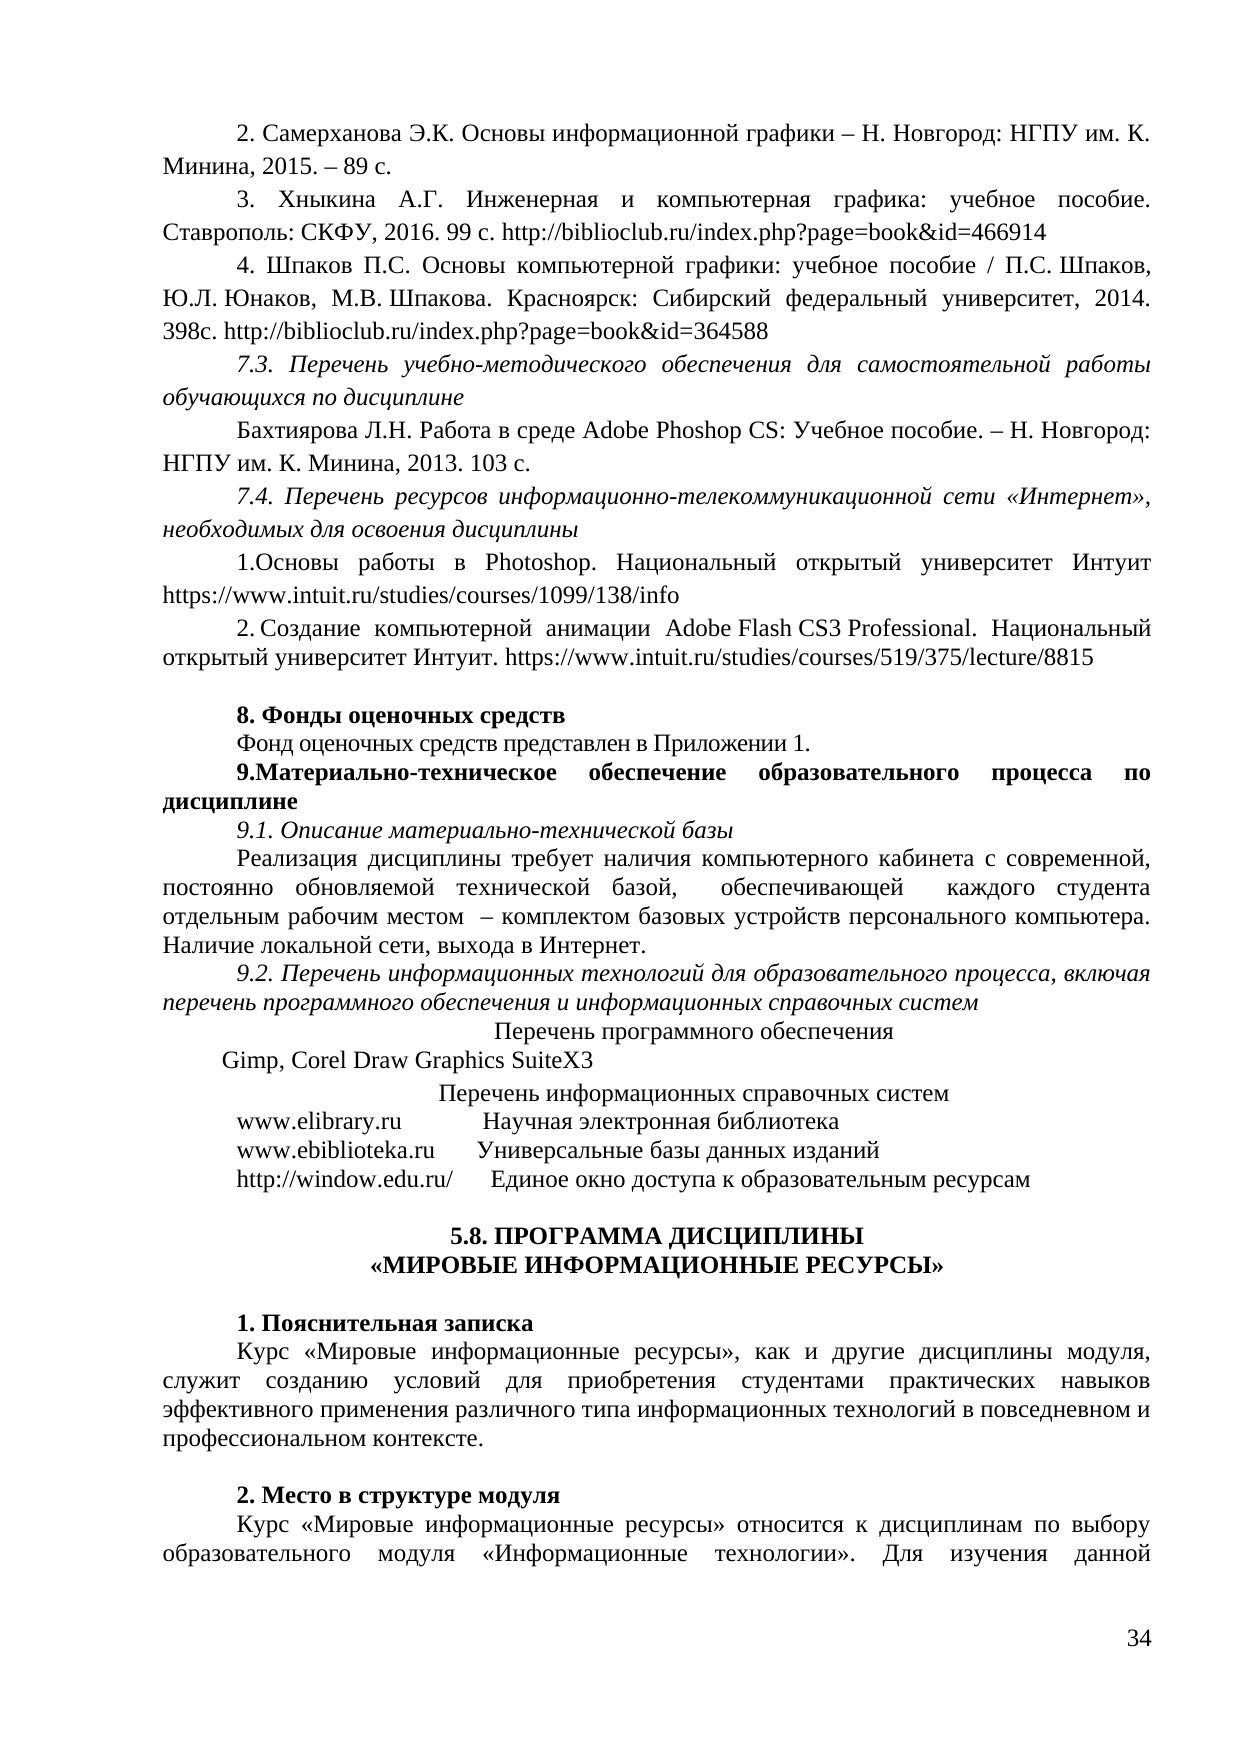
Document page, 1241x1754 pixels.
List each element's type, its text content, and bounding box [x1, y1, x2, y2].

text 9.2. Перечень информационных технологий для образовательного процесса, включая перечень программного обеспечения и информационных справочных систем [162, 958, 1152, 1016]
text 7.4. Перечень ресурсов информационно-телекоммуникационной сети «Интернет», необходимых для освоения дисциплины [162, 481, 1152, 543]
text 3. Хныкина А.Г. Инженерная и компьютерная графика: учебное пособие. Ставрополь: СКФУ, 2016. 99 с. http://biblioclub.ru/index.php?page=book&id=466914 [162, 184, 1152, 246]
text Gimp, Corel Draw Graphics SuiteX3 [222, 1045, 1152, 1073]
text 9.Материально-техническое обеспечение образовательного процесса по дисциплине [162, 757, 1152, 815]
text 1.Основы работы в Photoshop. Национальный открытый университет Интуит https://www.intuit.ru/studies/courses/1099/138/info [162, 547, 1152, 609]
text Фонд оценочных средств представлен в Приложении 1. [162, 728, 1152, 757]
text Реализация дисциплины требует наличия компьютерного кабинета с современной, постоянно обновляемой технической базой, обеспечивающей каждого студента отдельным рабочим местом – комплектом базовых устройств персонального компьютера. Наличие локальной сети, выхода в Интернет. [162, 843, 1152, 958]
text www.elibrary.ru Научная электронная библиотека [162, 1106, 1152, 1135]
text Курс «Мировые информационные ресурсы», как и другие дисциплины модуля, служит созданию условий для приобретения студентами практических навыков эффективного применения различного типа информационных технологий в повседневном и профессиональном контексте. [162, 1336, 1152, 1451]
text «МИРОВЫЕ ИНФОРМАЦИОННЫЕ РЕСУРСЫ» [162, 1250, 1152, 1279]
text 2. Место в структуре модуля [162, 1480, 1152, 1509]
text http://window.edu.ru/ Единое окно доступа к образовательным ресурсам [162, 1164, 1152, 1193]
text Перечень программного обеспечения [162, 1016, 1152, 1045]
text 7.3. Перечень учебно-методического обеспечения для самостоятельной работы обучающихся по дисциплине [162, 349, 1152, 411]
text 2. Самерханова Э.К. Основы информационной графики – Н. Новгород: НГПУ им. К. Минина, 2015. – 89 с. [162, 118, 1152, 180]
text 9.1. Описание материально-технической базы [162, 815, 1152, 843]
text 5.8. ПРОГРАММА ДИСЦИПЛИНЫ [162, 1221, 1152, 1250]
text 1. Пояснительная записка [162, 1308, 1152, 1336]
text 8. Фонды оценочных средств [162, 700, 1152, 728]
text Бахтиярова Л.Н. Работа в среде Adobe Phoshop CS: Учебное пособие. – Н. Новгород: НГПУ им. К. Минина, 2013. 103 с. [162, 415, 1152, 477]
text 4. Шпаков П.С. Основы компьютерной графики: учебное пособие / П.С. Шпаков, Ю.Л. Юнаков, М.В. Шпакова. Красноярск: Сибирский федеральный университет, 2014. 398с. http://biblioclub.ru/index.php?page=book&id=364588 [162, 250, 1152, 345]
text 2. Создание компьютерной анимации Adobe Flash CS3 Professional. Национальный открытый университет Интуит. https://www.intuit.ru/studies/courses/519/375/lecture/8815 [162, 613, 1152, 671]
text Перечень информационных справочных систем [162, 1078, 1152, 1106]
text www.ebiblioteka.ru Универсальные базы данных изданий [162, 1135, 1152, 1164]
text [162, 1509, 1152, 1566]
